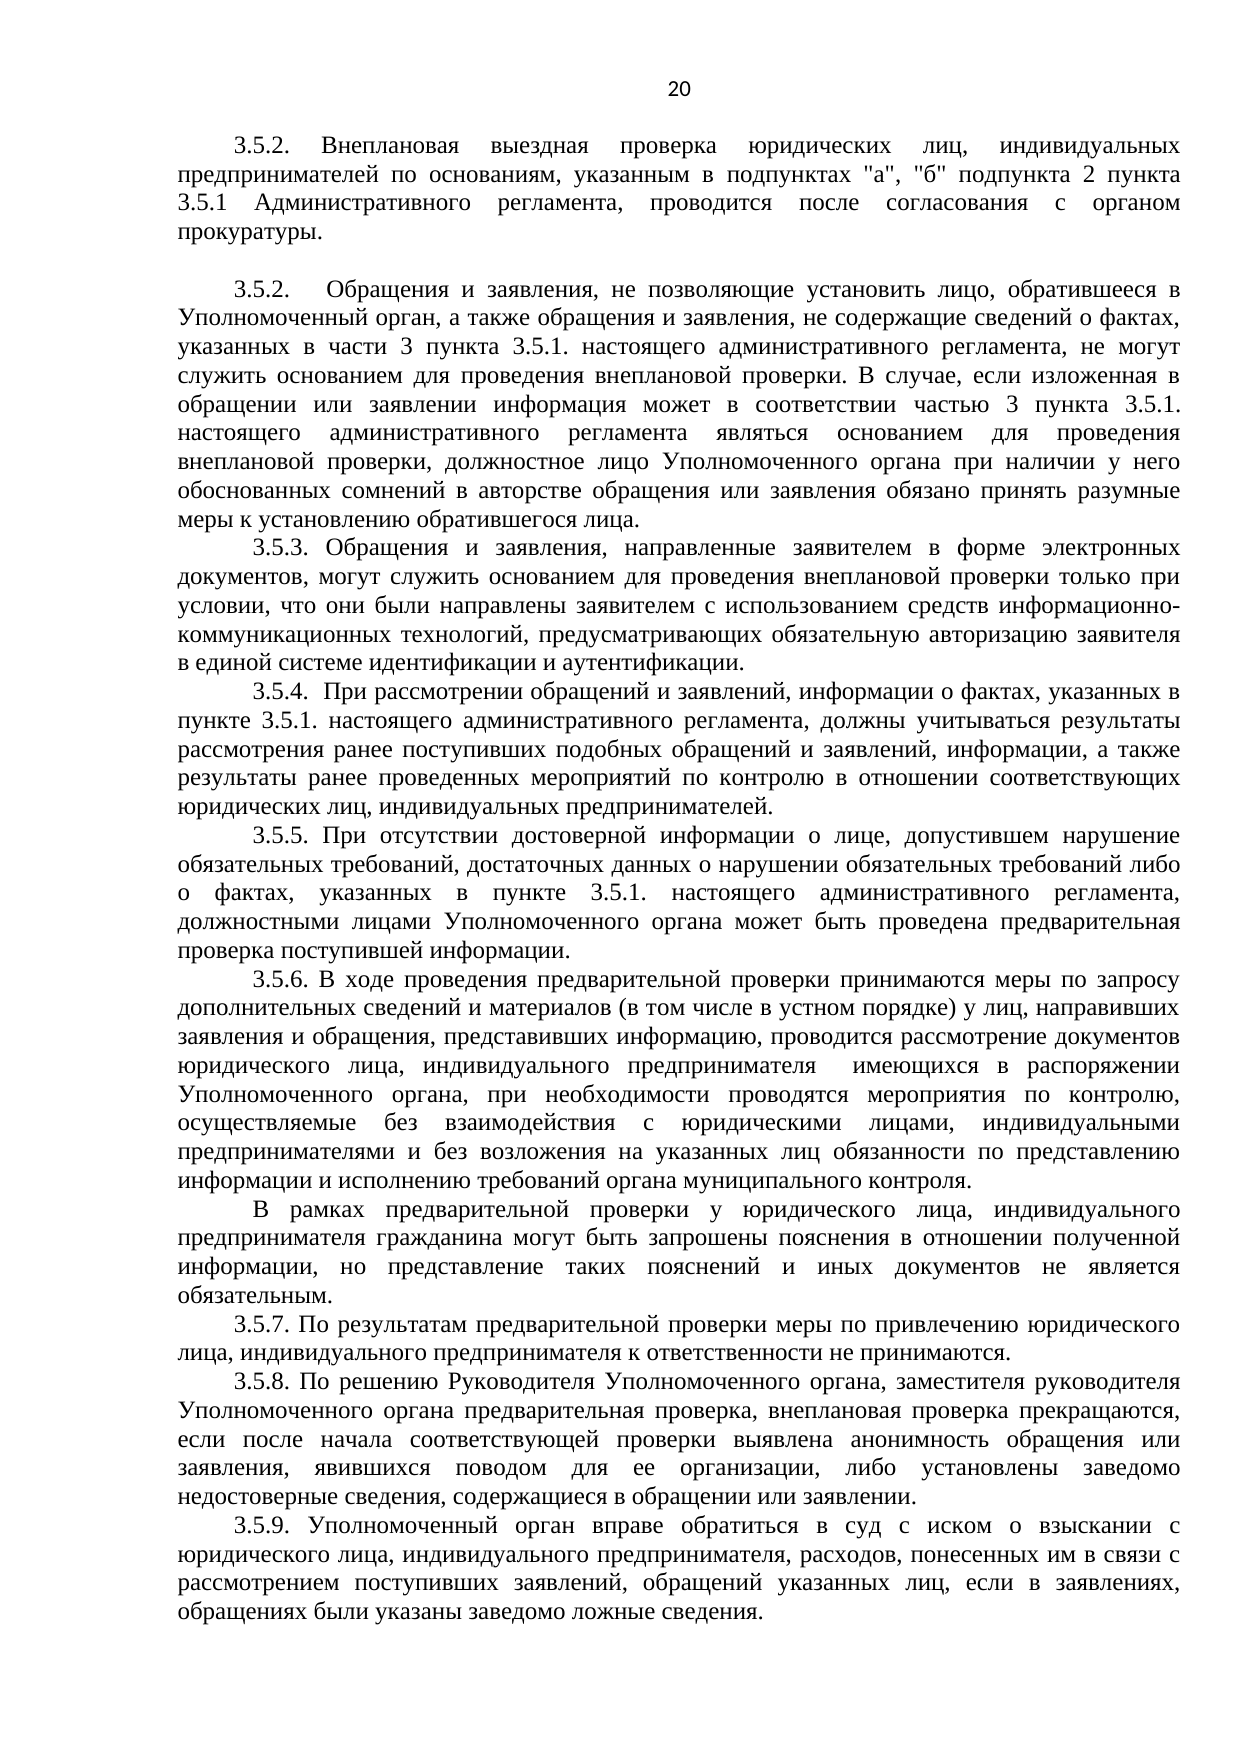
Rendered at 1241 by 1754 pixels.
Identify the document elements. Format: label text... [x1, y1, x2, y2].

text 3.5.6. В ходе проведения предварительной проверки принимаются меры по запросу дополнительных сведений и материалов (в том числе в устном порядке) у лиц, направивших заявления и обращения, представивших информацию, проводится рассмотрение документов юридического лица, индивидуального предпринимателя имеющихся в распоряжении Уполномоченного органа, при необходимости проводятся мероприятия по контролю, осуществляемые без взаимодействия с юридическими лицами, индивидуальными предпринимателями и без возложения на указанных лиц обязанности по представлению информации и исполнению требований органа муниципального контроля. [177, 964, 1181, 1194]
text 3.5.3. Обращения и заявления, направленные заявителем в форме электронных документов, могут служить основанием для проведения внеплановой проверки только при условии, что они были направлены заявителем с использованием средств информационно-коммуникационных технологий, предусматривающих обязательную авторизацию заявителя в единой системе идентификации и аутентификации. [177, 532, 1181, 676]
text 3.5.7. По результатам предварительной проверки меры по привлечению юридического лица, индивидуального предпринимателя к ответственности не принимаются. [177, 1309, 1181, 1366]
text 3.5.2. Внеплановая выездная проверка юридических лиц, индивидуальных предпринимателей по основаниям, указанным в подпунктах "а", "б" подпункта 2 пункта 3.5.1 Административного регламента, проводится после согласования с органом прокуратуры. [177, 130, 1181, 245]
text В рамках предварительной проверки у юридического лица, индивидуального предпринимателя гражданина могут быть запрошены пояснения в отношении полученной информации, но представление таких пояснений и иных документов не является обязательным. [177, 1194, 1181, 1309]
text 3.5.8. По решению Руководителя Уполномоченного органа, заместителя руководителя Уполномоченного органа предварительная проверка, внеплановая проверка прекращаются, если после начала соответствующей проверки выявлена анонимность обращения или заявления, явившихся поводом для ее организации, либо установлены заведомо недостоверные сведения, содержащиеся в обращении или заявлении. [177, 1366, 1181, 1510]
text 3.5.9. Уполномоченный орган вправе обратиться в суд с иском о взыскании с юридического лица, индивидуального предпринимателя, расходов, понесенных им в связи с рассмотрением поступивших заявлений, обращений указанных лиц, если в заявлениях, обращениях были указаны заведомо ложные сведения. [177, 1510, 1181, 1625]
text 3.5.2. Обращения и заявления, не позволяющие установить лицо, обратившееся в Уполномоченный орган, а также обращения и заявления, не содержащие сведений о фактах, указанных в части 3 пункта 3.5.1. настоящего административного регламента, не могут служить основанием для проведения внеплановой проверки. В случае, если изложенная в обращении или заявлении информация может в соответствии частью 3 пункта 3.5.1. настоящего административного регламента являться основанием для проведения внеплановой проверки, должностное лицо Уполномоченного органа при наличии у него обоснованных сомнений в авторстве обращения или заявления обязано принять разумные меры к установлению обратившегося лица. [177, 274, 1181, 532]
text 3.5.4. При рассмотрении обращений и заявлений, информации о фактах, указанных в пункте 3.5.1. настоящего административного регламента, должны учитываться результаты рассмотрения ранее поступивших подобных обращений и заявлений, информации, а также результаты ранее проведенных мероприятий по контролю в отношении соответствующих юридических лиц, индивидуальных предпринимателей. [177, 676, 1181, 820]
text 3.5.5. При отсутствии достоверной информации о лице, допустившем нарушение обязательных требований, достаточных данных о нарушении обязательных требований либо о фактах, указанных в пункте 3.5.1. настоящего административного регламента, должностными лицами Уполномоченного органа может быть проведена предварительная проверка поступившей информации. [177, 820, 1181, 964]
